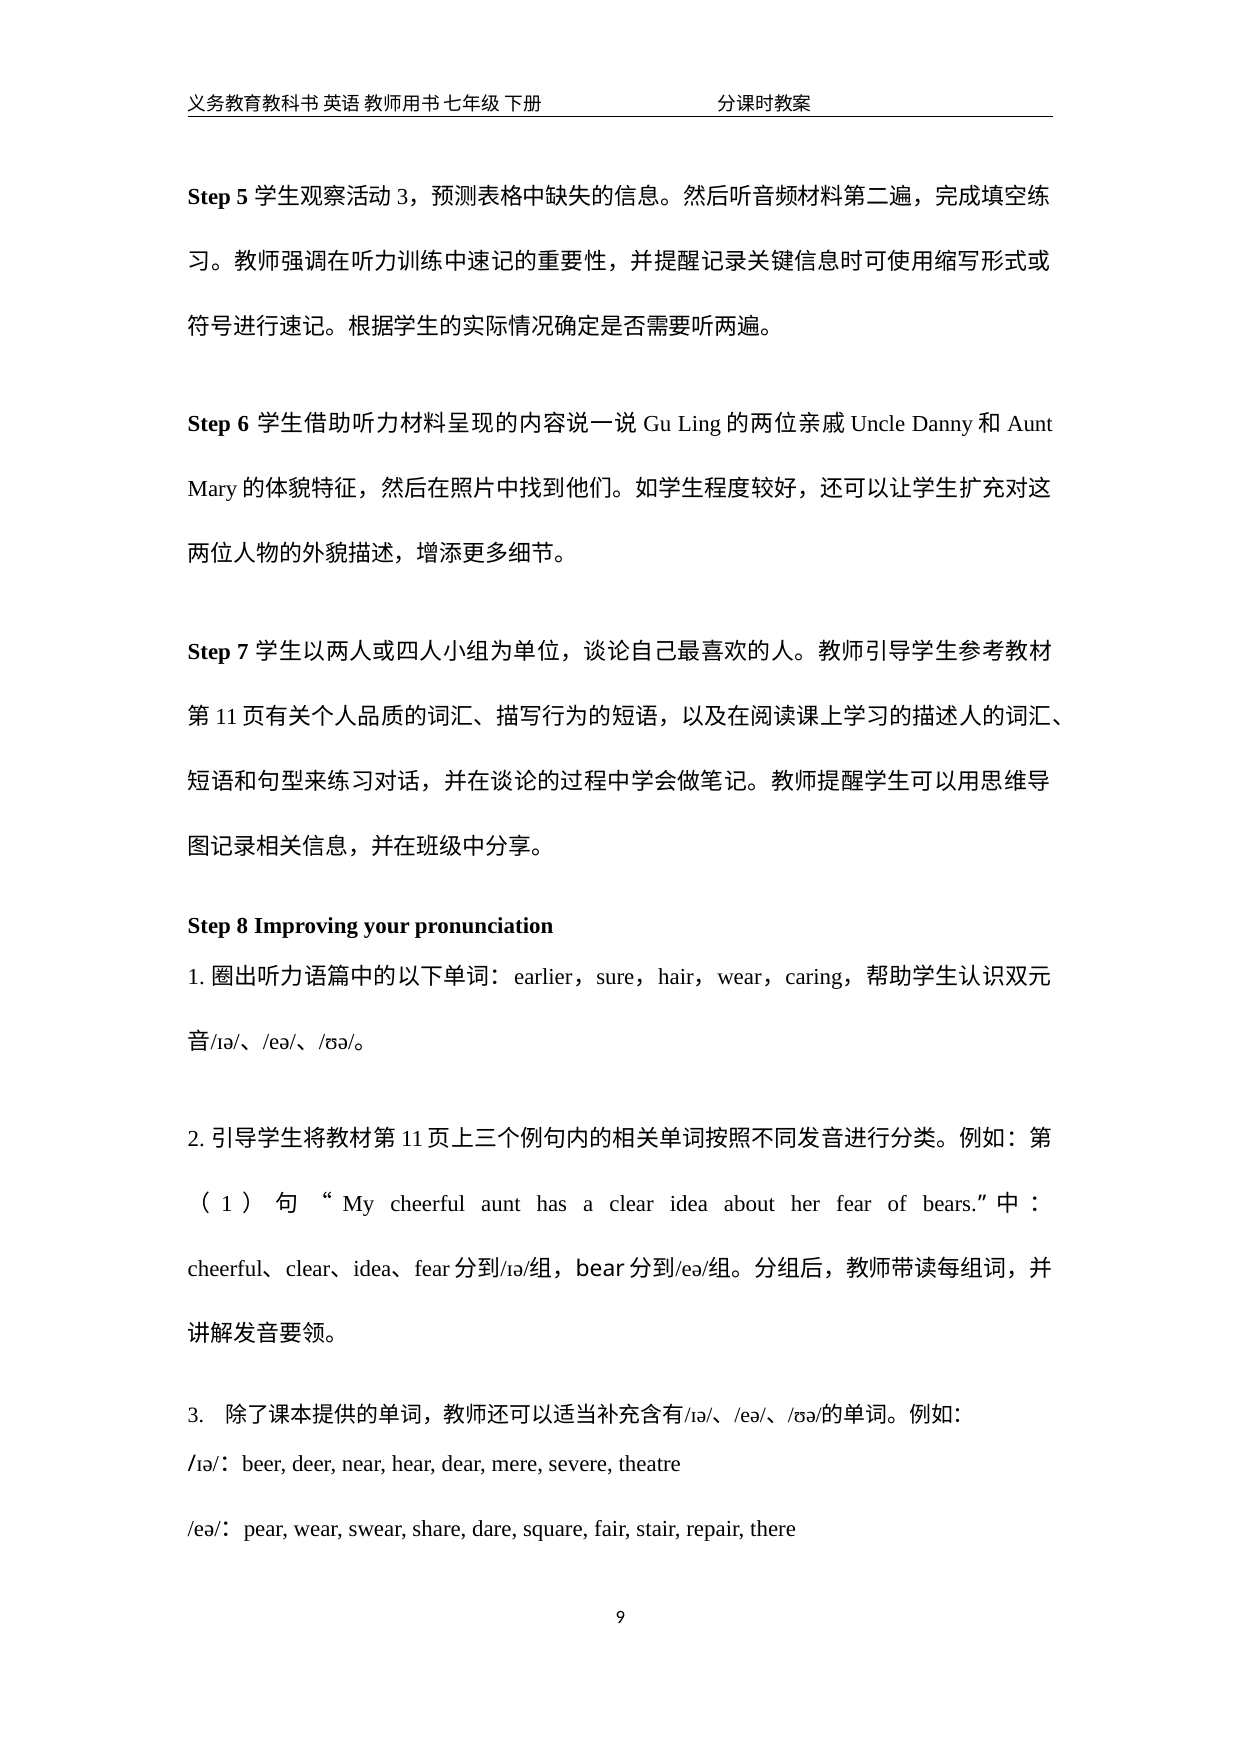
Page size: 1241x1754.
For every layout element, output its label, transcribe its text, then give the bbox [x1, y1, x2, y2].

text Step 7 学生以两人或四人小组为单位，谈论自己最喜欢的人。教师引导学生参考教材第11页有关个人品质的词汇、描写行为的短语，以及在阅读课上学习的描述人的词汇、短语和句型来练习对话，并在谈论的过程中学会做笔记。教师提醒学生可以用思维导图记录相关信息，并在班级中分享。 [187, 617, 1053, 877]
list 除了课本提供的单词，教师还可以适当补充含有/ɪə/、/eə/、/ʊə/的单词。例如： [187, 1397, 1053, 1429]
text /eə/：pear, wear, swear, share, dare, square, fair, stair, repair, there [187, 1494, 1053, 1559]
text Step 8 Improving your pronunciation [187, 909, 1053, 942]
text 2. 引导学生将教材第11页上三个例句内的相关单词按照不同发音进行分类。例如：第（1）句“My cheerful aunt has a clear idea about her fear of bears.”中：cheerful、clear、idea、fear分到/ɪə/组，bear分到/eə/组。分组后，教师带读每组词，并讲解发音要领。 [187, 1104, 1053, 1364]
text Step 5 学生观察活动3，预测表格中缺失的信息。然后听音频材料第二遍，完成填空练习。教师强调在听力训练中速记的重要性，并提醒记录关键信息时可使用缩写形式或符号进行速记。根据学生的实际情况确定是否需要听两遍。 [187, 162, 1053, 357]
text Step 6 学生借助听力材料呈现的内容说一说Gu Ling的两位亲戚Uncle Danny和Aunt Mary的体貌特征，然后在照片中找到他们。如学生程度较好，还可以让学生扩充对这两位人物的外貌描述，增添更多细节。 [187, 389, 1053, 584]
text 1. 圈出听力语篇中的以下单词：earlier，sure，hair，wear，caring，帮助学生认识双元音/ɪə/、/eə/、/ʊə/。 [187, 942, 1053, 1072]
text /ɪə/：beer, deer, near, hear, dear, mere, severe, theatre [187, 1429, 1053, 1494]
